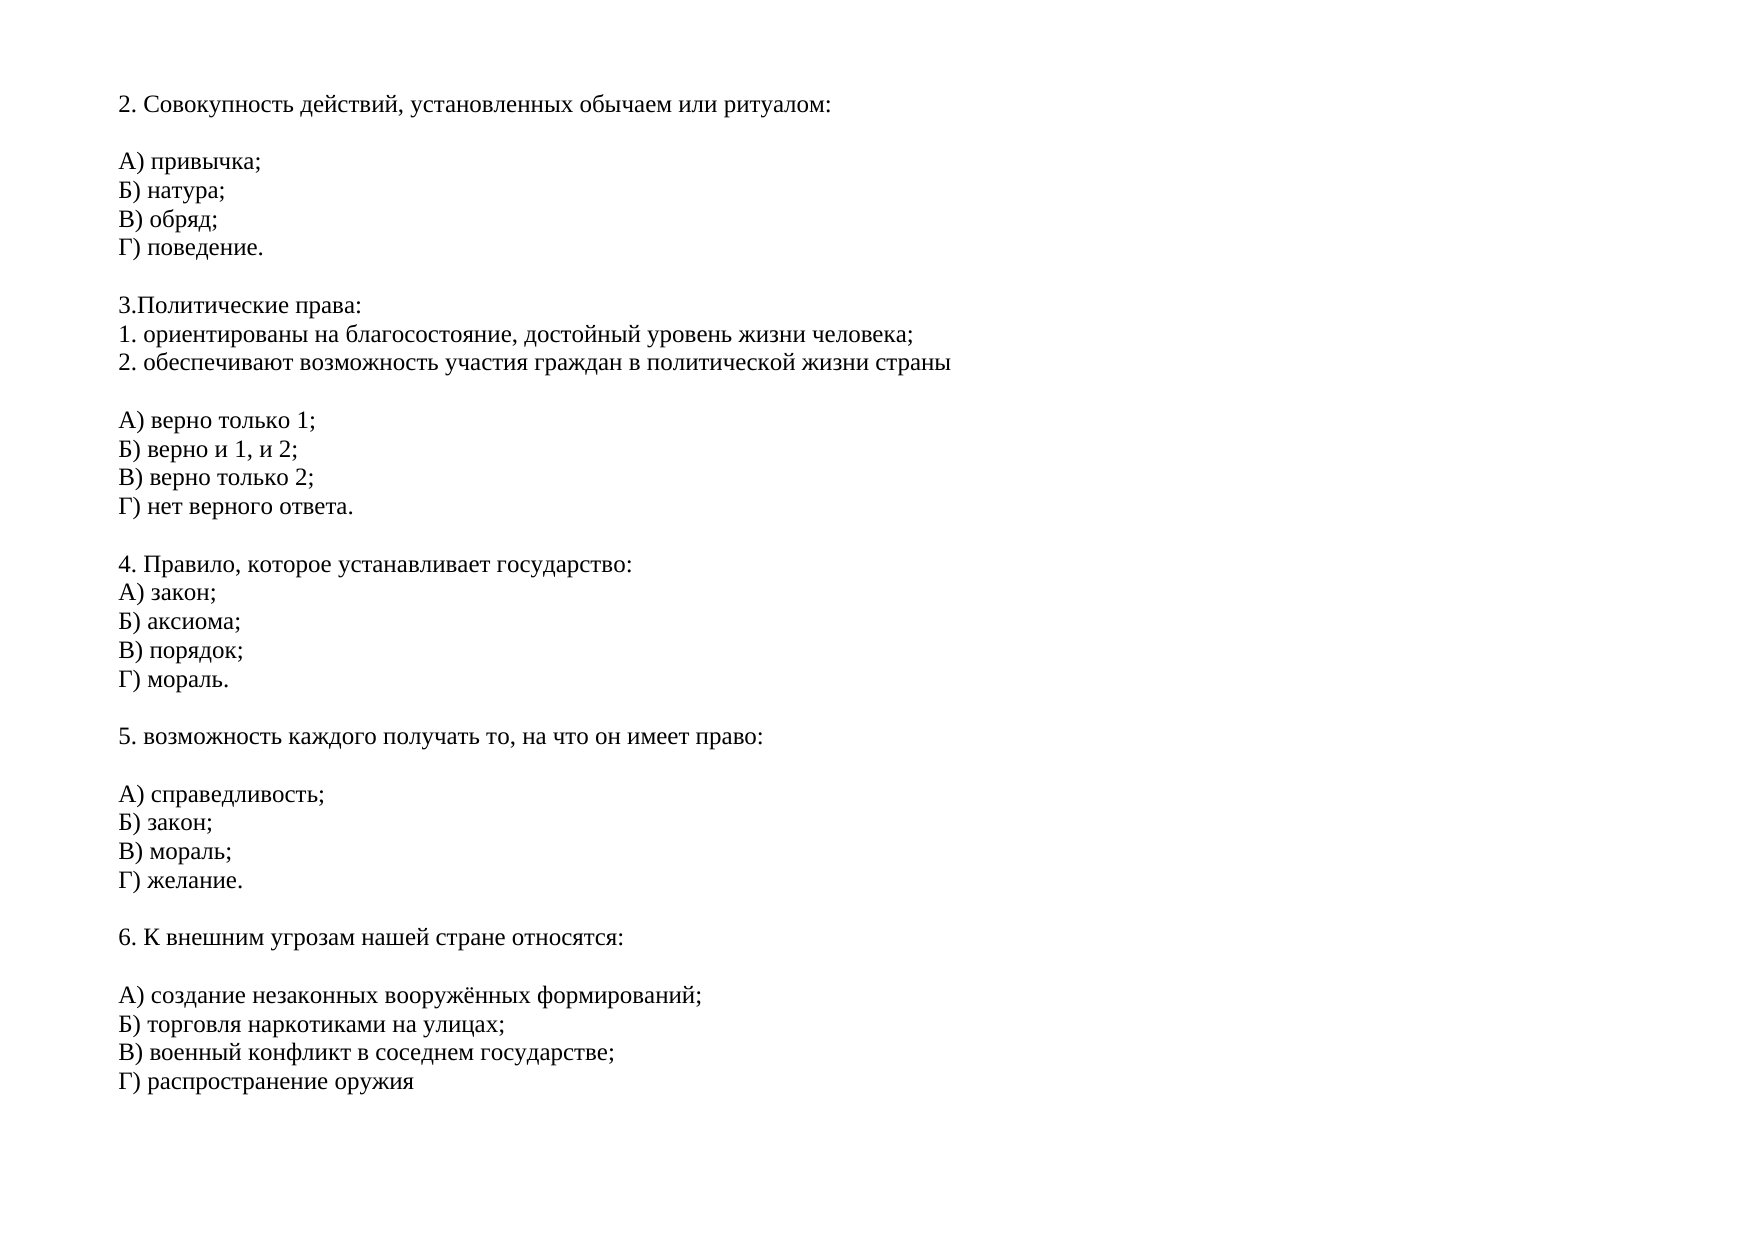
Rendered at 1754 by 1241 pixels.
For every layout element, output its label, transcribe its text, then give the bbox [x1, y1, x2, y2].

text Г) поведение. [118, 232, 1636, 261]
text 6. К внешним угрозам нашей стране относятся: [118, 922, 1636, 951]
text А) создание незаконных вооружённых формирований; [118, 980, 1636, 1009]
text В) верно только 2; [118, 462, 1636, 491]
text Г) распространение оружия [118, 1066, 1636, 1095]
text 3.Политические права: [118, 290, 1636, 319]
text Г) нет верного ответа. [118, 491, 1636, 520]
text Г) желание. [118, 865, 1636, 894]
text В) мораль; [118, 836, 1636, 865]
text 5. возможность каждого получать то, на что он имеет право: [118, 721, 1636, 750]
text Б) верно и 1, и 2; [118, 434, 1636, 462]
text В) обряд; [118, 204, 1636, 232]
text А) справедливость; [118, 779, 1636, 807]
text В) военный конфликт в соседнем государстве; [118, 1037, 1636, 1066]
text Г) мораль. [118, 664, 1636, 692]
text Б) аксиома; [118, 606, 1636, 635]
text Б) натура; [118, 175, 1636, 204]
text 2. Совокупность действий, установленных обычаем или ритуалом: [118, 89, 1636, 117]
text А) привычка; [118, 146, 1636, 175]
text 4. Правило, которое устанавливает государство: [118, 549, 1636, 577]
text 1. ориентированы на благосостояние, достойный уровень жизни человека; [118, 319, 1636, 347]
text А) закон; [118, 577, 1636, 606]
text В) порядок; [118, 635, 1636, 664]
text Б) торговля наркотиками на улицах; [118, 1009, 1636, 1037]
text А) верно только 1; [118, 405, 1636, 434]
text Б) закон; [118, 807, 1636, 836]
text 2. обеспечивают возможность участия граждан в политической жизни страны [118, 347, 1636, 376]
